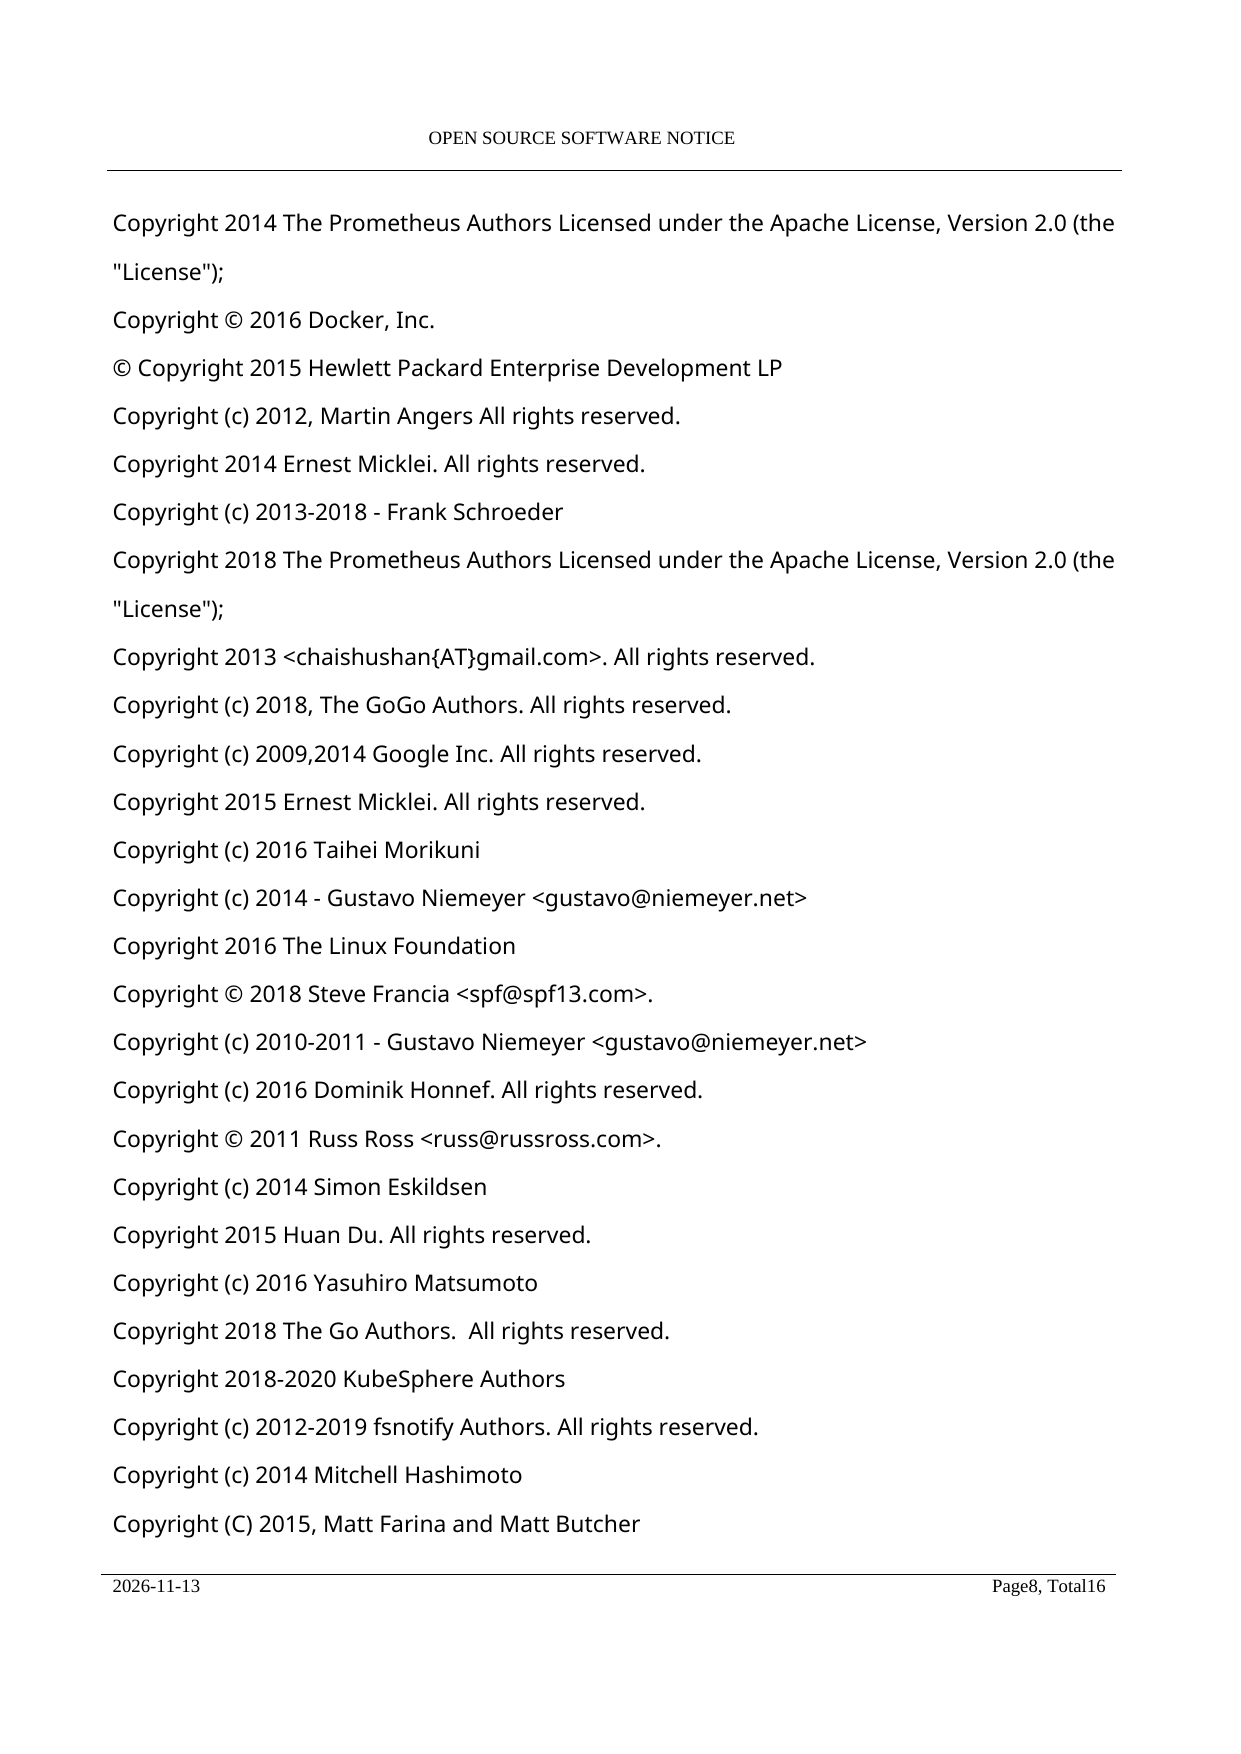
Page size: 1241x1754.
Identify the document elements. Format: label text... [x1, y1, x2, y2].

text Copyright (c) 2012, Martin Angers All rights reserved. [112, 399, 1128, 432]
text Copyright (C) 2015, Matt Farina and Matt Butcher [112, 1507, 1128, 1539]
text Copyright (c) 2009,2014 Google Inc. All rights reserved. [112, 737, 1128, 769]
text Copyright 2014 The Prometheus Authors Licensed under the Apache License, Version 2.0 (the "License"); [112, 206, 1128, 288]
text Copyright (c) 2014 Mitchell Hashimoto [112, 1459, 1128, 1491]
text Copyright © 2016 Docker, Inc. [112, 303, 1128, 336]
text Copyright © 2018 Steve Francia <spf@spf13.com>. [112, 978, 1128, 1010]
text Copyright 2018-2020 KubeSphere Authors [112, 1363, 1128, 1395]
text Copyright 2015 Huan Du. All rights reserved. [112, 1218, 1128, 1251]
text Copyright 2016 The Linux Foundation [112, 929, 1128, 962]
text Copyright (c) 2012-2019 fsnotify Authors. All rights reserved. [112, 1411, 1128, 1443]
text Copyright (c) 2014 Simon Eskildsen [112, 1170, 1128, 1203]
text Copyright 2018 The Go Authors. All rights reserved. [112, 1314, 1128, 1347]
text Copyright (c) 2016 Yasuhiro Matsumoto [112, 1266, 1128, 1299]
text Copyright 2015 Ernest Micklei. All rights reserved. [112, 785, 1128, 818]
text Copyright 2013 <chaishushan{AT}gmail.com>. All rights reserved. [112, 641, 1128, 673]
text Copyright 2018 The Prometheus Authors Licensed under the Apache License, Version 2.0 (the "License"); [112, 544, 1128, 625]
text Copyright 2014 Ernest Micklei. All rights reserved. [112, 448, 1128, 480]
text Copyright (c) 2016 Dominik Honnef. All rights reserved. [112, 1074, 1128, 1106]
text Copyright (c) 2010-2011 - Gustavo Niemeyer <gustavo@niemeyer.net> [112, 1026, 1128, 1058]
text Copyright © 2011 Russ Ross <russ@russross.com>. [112, 1122, 1128, 1154]
text © Copyright 2015 Hewlett Packard Enterprise Development LP [112, 351, 1128, 384]
text Copyright (c) 2018, The GoGo Authors. All rights reserved. [112, 689, 1128, 721]
text Copyright (c) 2014 - Gustavo Niemeyer <gustavo@niemeyer.net> [112, 881, 1128, 914]
text Copyright (c) 2013-2018 - Frank Schroeder [112, 496, 1128, 528]
text Copyright (c) 2016 Taihei Morikuni [112, 833, 1128, 866]
